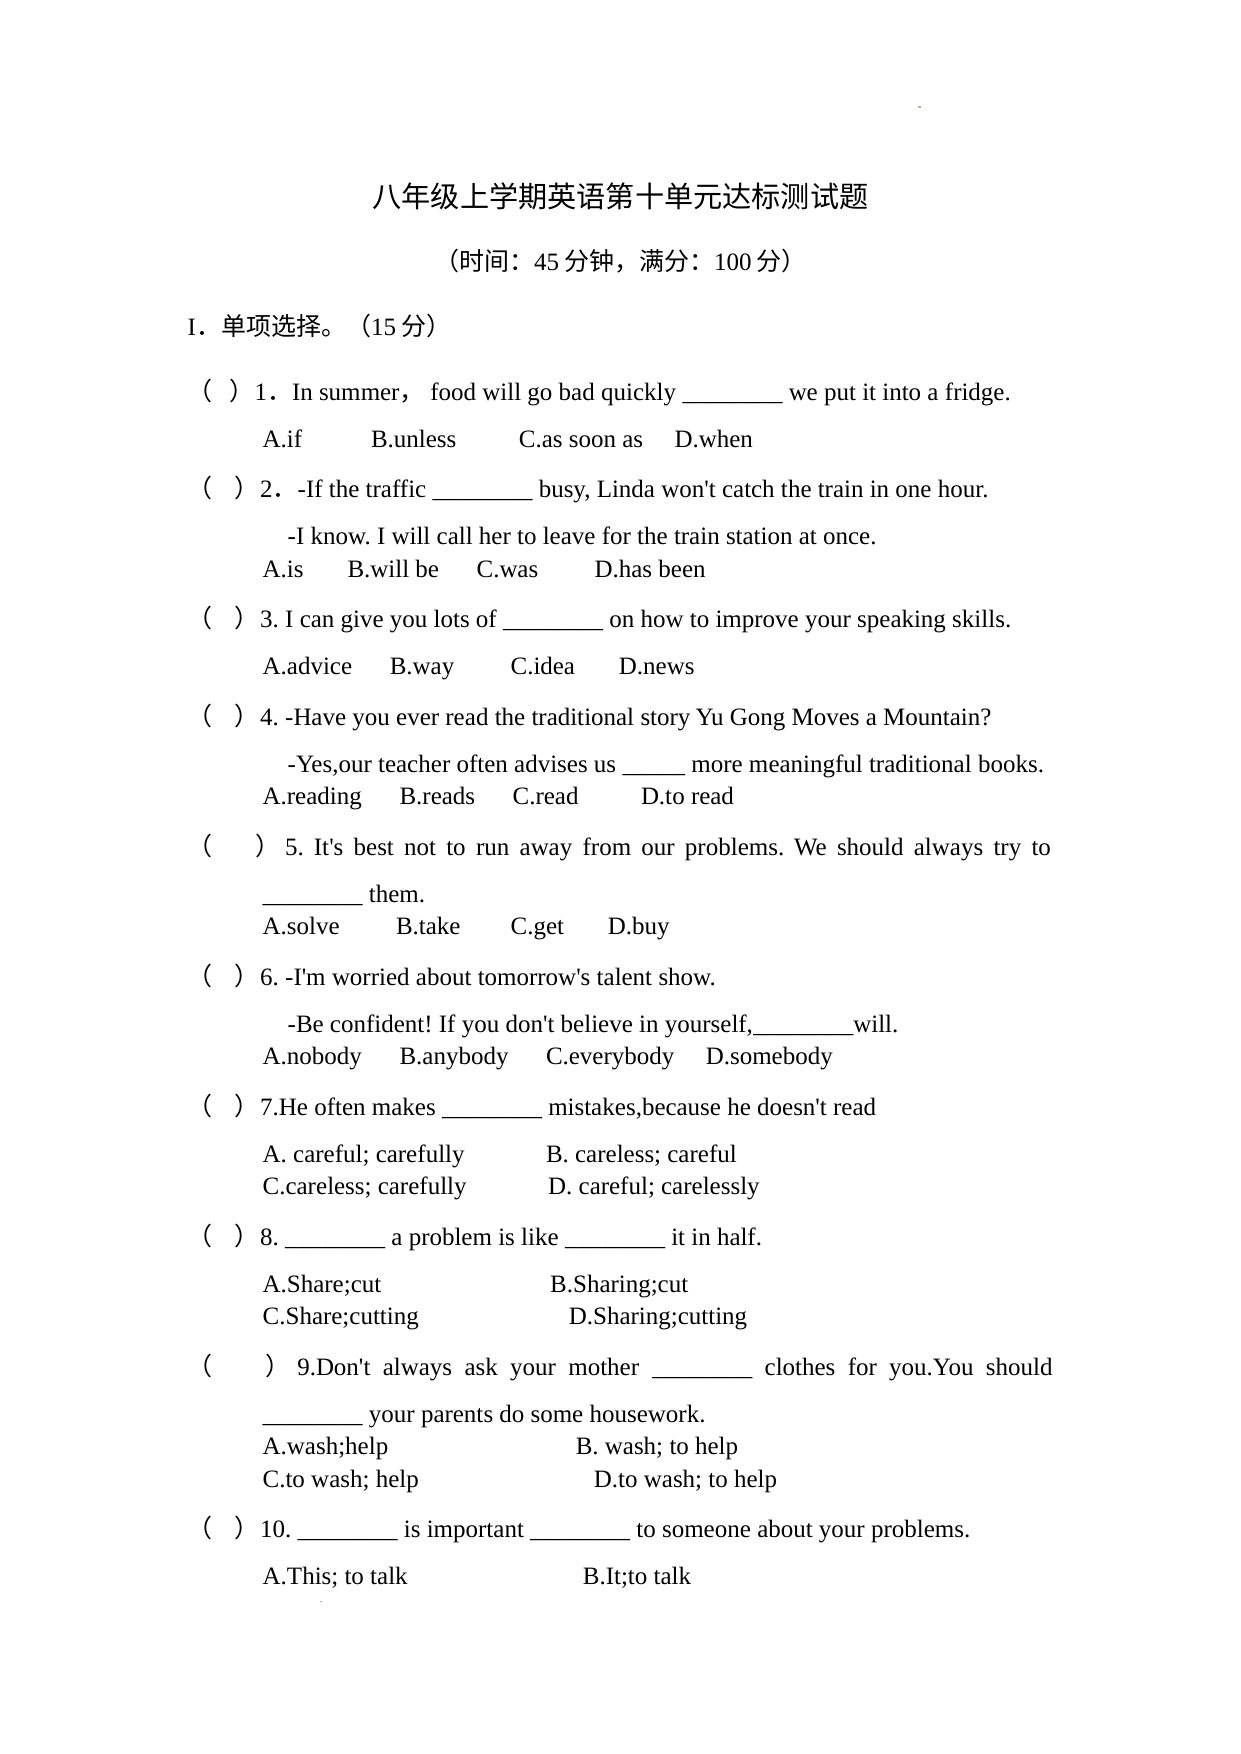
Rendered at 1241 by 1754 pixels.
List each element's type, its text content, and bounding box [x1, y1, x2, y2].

text （ ）2．-If the traffic ________ busy, Linda won't catch the train in one hour. [187, 454, 1053, 519]
text I．单项选择。（15分） [187, 292, 1053, 357]
text （ ）4. -Have you ever read the traditional story Yu Gong Moves a Mountain? [187, 682, 1053, 747]
text A.if B.unless C.as soon as D.when [187, 422, 1053, 454]
text C.Share;cutting D.Sharing;cutting [187, 1299, 1053, 1332]
text A.reading B.reads C.read D.to read [187, 779, 1053, 812]
text -Yes,our teacher often advises us _____ more meaningful traditional books. [187, 747, 1053, 779]
text （ ）9.Don't always ask your mother ________ clothes for you.You should ________ your parents do some housework. [187, 1332, 1053, 1429]
text C.to wash; help D.to wash; to help [187, 1462, 1053, 1494]
text A.wash;help B. wash; to help [187, 1429, 1053, 1462]
text 八年级上学期英语第十单元达标测试题 [187, 162, 1053, 227]
text A.nobody B.anybody C.everybody D.somebody [187, 1039, 1053, 1072]
text （ ）7.He often makes ________ mistakes,because he doesn't read [187, 1072, 1053, 1137]
text （ ）10. ________ is important ________ to someone about your problems. [187, 1494, 1053, 1559]
text （ ）3. I can give you lots of ________ on how to improve your speaking skills. [187, 584, 1053, 649]
text A. careful; carefully B. careless; careful [187, 1137, 1053, 1169]
text A.advice B.way C.idea D.news [187, 649, 1053, 682]
text -Be confident! If you don't believe in yourself,________will. [187, 1007, 1053, 1039]
text A.Share;cut B.Sharing;cut [187, 1267, 1053, 1299]
text （ ）6. -I'm worried about tomorrow's talent show. [187, 942, 1053, 1007]
text （ ）8. ________ a problem is like ________ it in half. [187, 1202, 1053, 1267]
text （时间：45分钟，满分：100分） [187, 227, 1053, 292]
text A.solve B.take C.get D.buy [187, 909, 1053, 942]
text A.is B.will be C.was D.has been [187, 552, 1053, 584]
text （ ）5. It's best not to run away from our problems. We should always try to ________ them. [187, 812, 1053, 909]
text C.careless; carefully D. careful; carelessly [187, 1169, 1053, 1202]
text -I know. I will call her to leave for the train station at once. [187, 519, 1053, 552]
text （ ）1．In summer， food will go bad quickly ________ we put it into a fridge. [187, 357, 1053, 422]
text A.This; to talk B.It;to talk [187, 1559, 1053, 1592]
